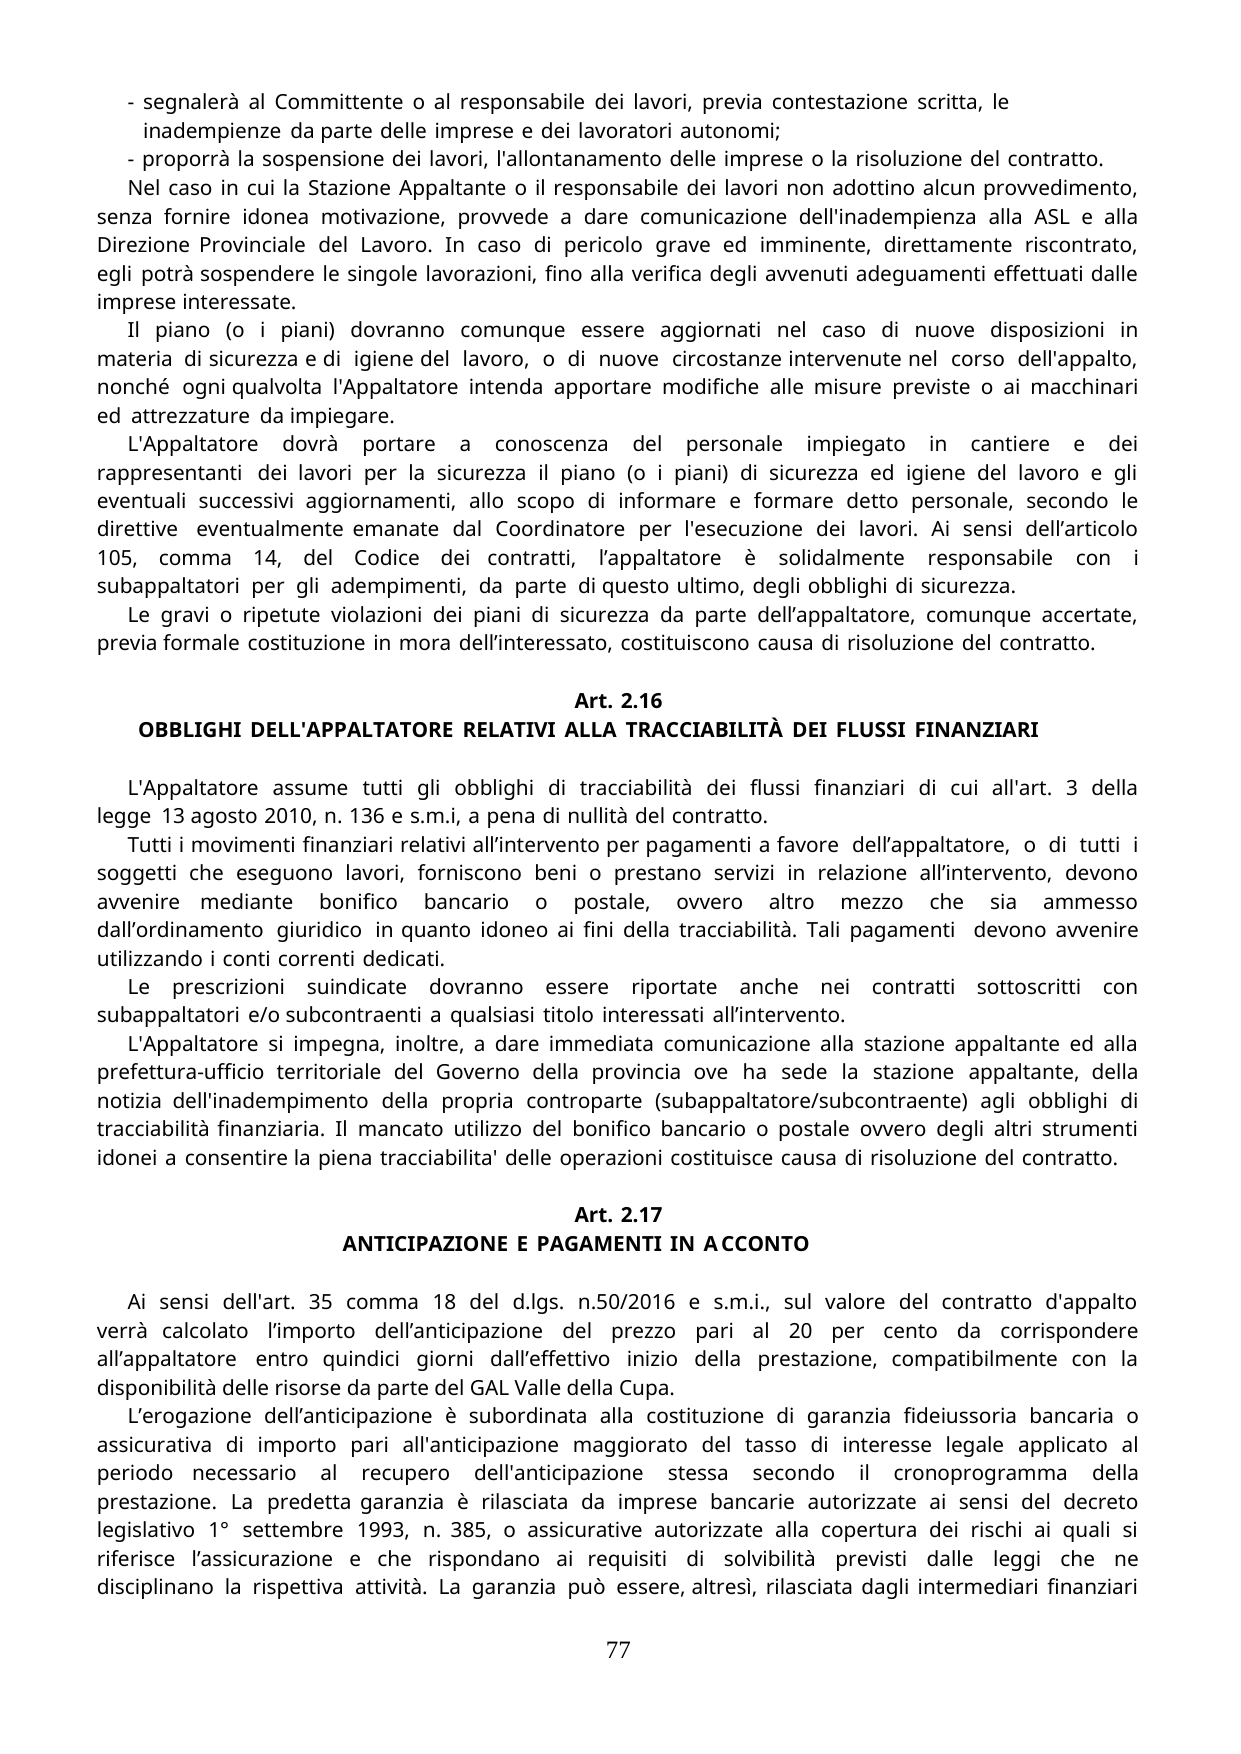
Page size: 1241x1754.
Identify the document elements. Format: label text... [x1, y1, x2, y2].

subtitle Art. 2.16 [335, 686, 901, 714]
text Ai sensi dell'art. 35 comma 18 del d.lgs. n.50/2016 e s.m.i., sul valore del contratto d'appalto verrà calcolato l’importo dell’anticipazione del prezzo pari al 20 per cento da corrispondere all’appaltatore entro quindici giorni dall’effettivo inizio della prestazione, compatibilmente con la disponibilità delle risorse da parte del GAL Valle della Cupa. [97, 1287, 1138, 1401]
text L'Appaltatore assume tutti gli obblighi di tracciabilità dei flussi finanziari di cui all'art. 3 della legge 13 agosto 2010, n. 136 e s.m.i, a pena di nullità del contratto. [97, 773, 1138, 830]
text Il piano (o i piani) dovranno comunque essere aggiornati nel caso di nuove disposizioni in materia di sicurezza e di igiene del lavoro, o di nuove circostanze intervenute nel corso dell'appalto, nonché ogni qualvolta l'Appaltatore intenda apportare modifiche alle misure previste o ai macchinari ed attrezzature da impiegare. [97, 316, 1139, 429]
subtitle Art. 2.17 [335, 1200, 901, 1229]
text ANTICIPAZIONE E PAGAMENTI IN ACCONTO [292, 1229, 860, 1258]
text Le prescrizioni suindicate dovranno essere riportate anche nei contratti sottoscritti con subappaltatori e/o subcontraenti a qualsiasi titolo interessati all’intervento. [97, 972, 1138, 1029]
text Tutti i movimenti finanziari relativi all’intervento per pagamenti a favore dell’appaltatore, o di tutti i soggetti che eseguono lavori, forniscono beni o prestano servizi in relazione all’intervento, devono avvenire mediante bonifico bancario o postale, ovvero altro mezzo che sia ammesso dall’ordinamento giuridico in quanto idoneo ai fini della tracciabilità. Tali pagamenti devono avvenire utilizzando i conti correnti dedicati. [97, 830, 1138, 972]
text Nel caso in cui la Stazione Appaltante o il responsabile dei lavori non adottino alcun provvedimento, senza fornire idonea motivazione, provvede a dare comunicazione dell'inadempienza alla ASL e alla Direzione Provinciale del Lavoro. In caso di pericolo grave ed imminente, direttamente riscontrato, egli potrà sospendere le singole lavorazioni, fino alla verifica degli avvenuti adeguamenti effettuati dalle imprese interessate. [97, 173, 1138, 316]
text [97, 1402, 1139, 1601]
text Le gravi o ripetute violazioni dei piani di sicurezza da parte dell’appaltatore, comunque accertate, previa formale costituzione in mora dell’interessato, costituiscono causa di risoluzione del contratto. [97, 600, 1138, 657]
list segnalerà al Committente o al responsabile dei lavori, previa contestazione scritta, le inadempienze da parte delle imprese e dei lavoratori autonomi; [127, 87, 1139, 144]
text L'Appaltatore si impegna, inoltre, a dare immediata comunicazione alla stazione appaltante ed alla prefettura-ufficio territoriale del Governo della provincia ove ha sede la stazione appaltante, della notizia dell'inadempimento della propria controparte (subappaltatore/subcontraente) agli obblighi di tracciabilità finanziaria. Il mancato utilizzo del bonifico bancario o postale ovvero degli altri strumenti idonei a consentire la piena tracciabilita' delle operazioni costituisce causa di risoluzione del contratto. [97, 1029, 1138, 1171]
list proporrà la sospensione dei lavori, l'allontanamento delle imprese o la risoluzione del contratto. [127, 144, 1151, 173]
text OBBLIGHI DELL'APPALTATORE RELATIVI ALLA TRACCIABILITÀ DEI FLUSSI FINANZIARI [138, 715, 1098, 743]
text L'Appaltatore dovrà portare a conoscenza del personale impiegato in cantiere e dei rappresentanti dei lavori per la sicurezza il piano (o i piani) di sicurezza ed igiene del lavoro e gli eventuali successivi aggiornamenti, allo scopo di informare e formare detto personale, secondo le direttive eventualmente emanate dal Coordinatore per l'esecuzione dei lavori. Ai sensi dell’articolo 105, comma 14, del Codice dei contratti, l’appaltatore è solidalmente responsabile con i subappaltatori per gli adempimenti, da parte di questo ultimo, degli obblighi di sicurezza. [97, 429, 1139, 600]
